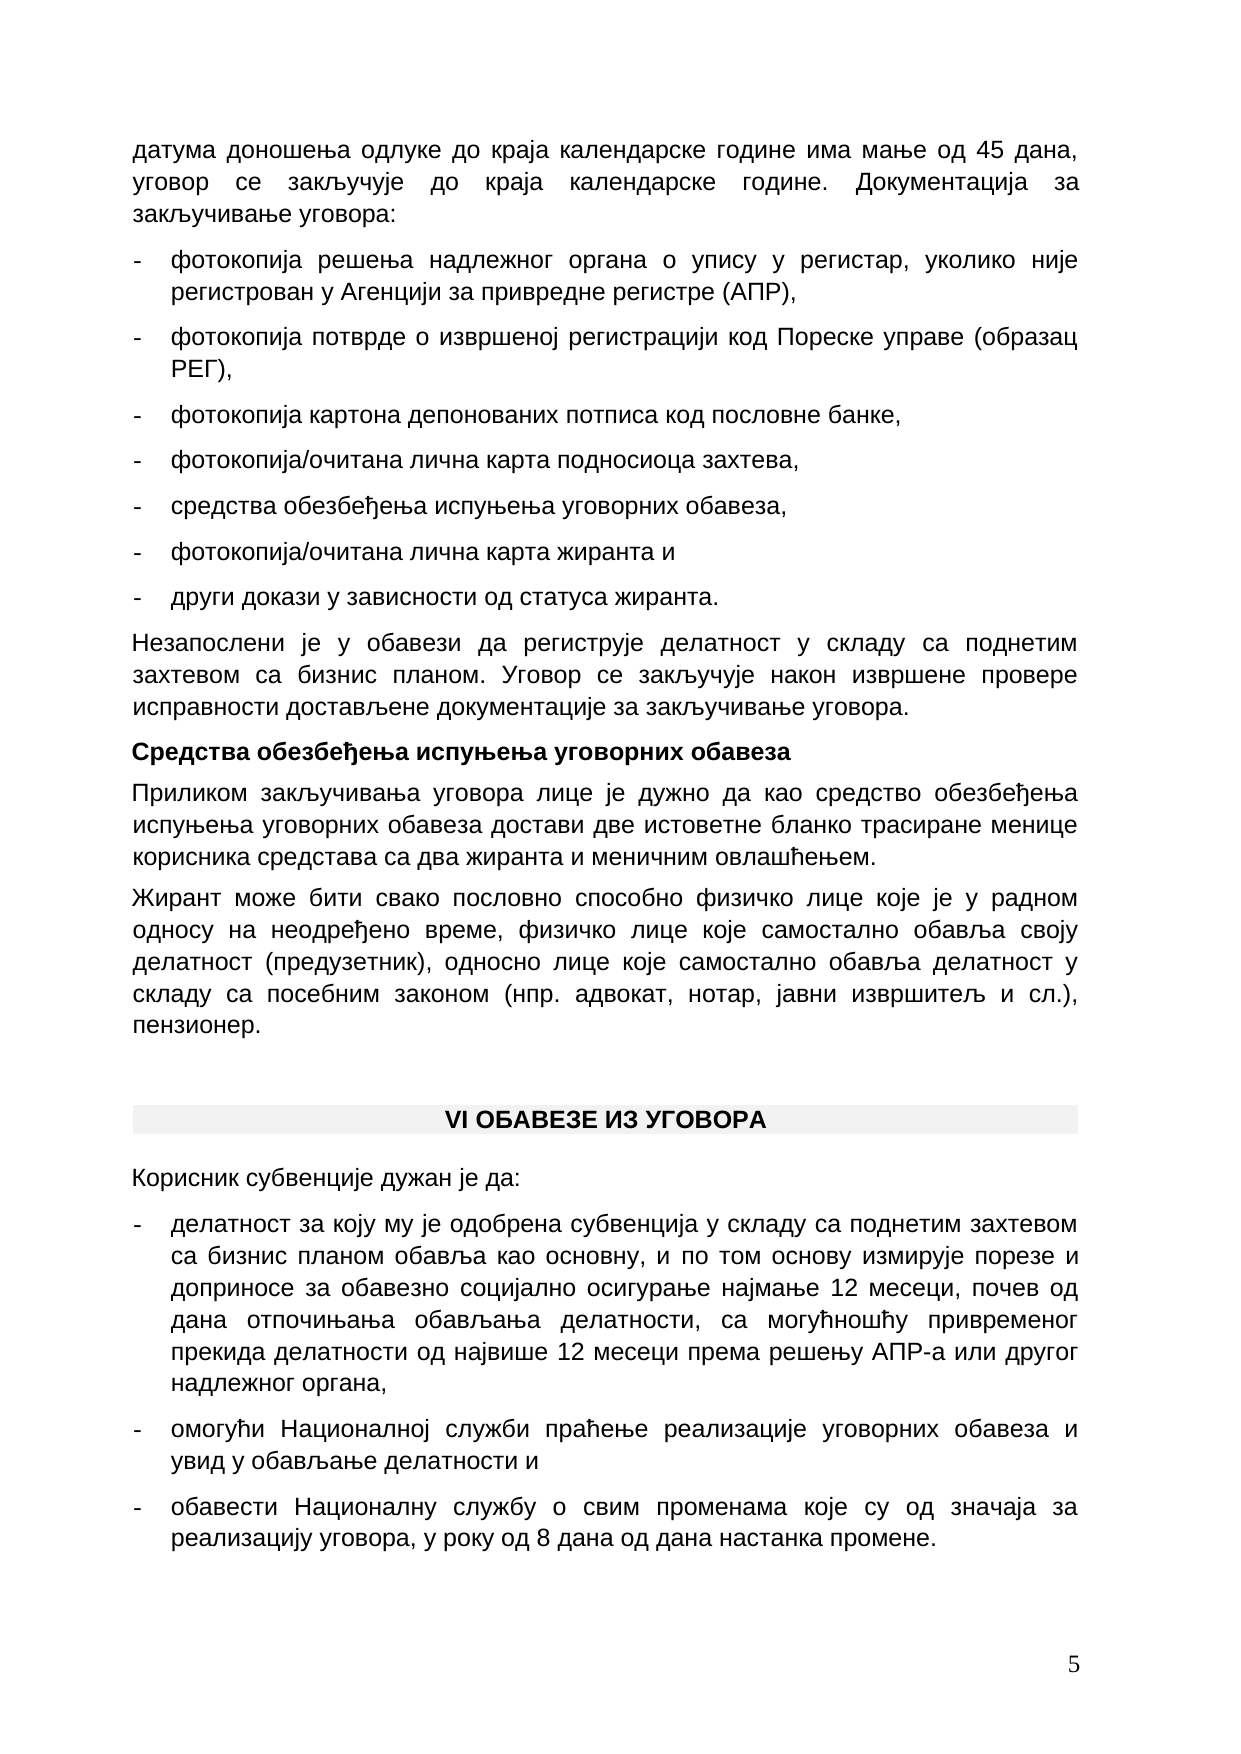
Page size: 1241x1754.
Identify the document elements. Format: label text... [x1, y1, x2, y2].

list обавести Националну службу о свим променама које су од значаја за реализацију уговора, у року од 8 дана од дана настанка промене. [133, 1491, 1079, 1552]
text Жирант може бити свако пословно способно физичко лице које је у радном односу на неодређено време, физичко лице које самостално обавља своју делатност (предузетник), односно лице које самостално обавља делатност у складу са посебним законом (нпр. адвокат, нотар, јавни извршитељ и сл.), пензионер. [131, 883, 1079, 1039]
list фотокопија/очитана лична карта подносиоца захтева, [133, 445, 1079, 474]
list омогући Националној служби праћење реализације уговорних обавеза и увид у обављање делатности и [133, 1414, 1079, 1475]
text Незапослени је у обавези да региструје делатност у складу са поднетим захтевом са бизнис планом. Уговор се закључује након извршене провере исправности достављене документације за закључивање уговора. [131, 628, 1079, 720]
list делатност за коју му је одобрена субвенција у складу са поднетим захтевом са бизнис планом обавља као основну, и по том основу измирује порезе и доприносе за обавезно социјално осигурање најмање 12 месеци, почев од дана отпочињања обављања делатности, са могућношћу привременог прекида делатности од највише 12 месеци према решењу АПР-а или другог надлежног органа, [133, 1209, 1079, 1397]
list фотокопија потврдe о извршеној регистрацији код Пореске управе (образац РЕГ), [133, 322, 1079, 383]
text Корисник субвенције дужан је да: [131, 1163, 1079, 1192]
list други докази у зависности од статуса жиранта. [133, 582, 1079, 611]
list фотокопија картона депонованих потписа код пословне банке, [133, 400, 1079, 429]
text Приликом закључивања уговора лице је дужно да као средство обезбеђења испуњења уговорних обавеза достави две истоветне бланко трасиране менице корисника средстава са два жиранта и меничним овлашћењем. [131, 778, 1079, 871]
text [131, 136, 1079, 228]
text Средства обезбеђења испуњења уговорних обавеза [131, 737, 1079, 766]
list средства обезбеђења испуњења уговорних обавеза, [133, 491, 1079, 520]
list фотокопија/очитана лична карта жиранта и [133, 537, 1079, 566]
subtitle ОБАВЕЗЕ ИЗ УГОВОРА [133, 1105, 1078, 1134]
list фотокопија решења надлежног органа о упису у регистар, уколико ниje регистрован у Агенцији за привредне регистре (АПР), [133, 245, 1079, 306]
